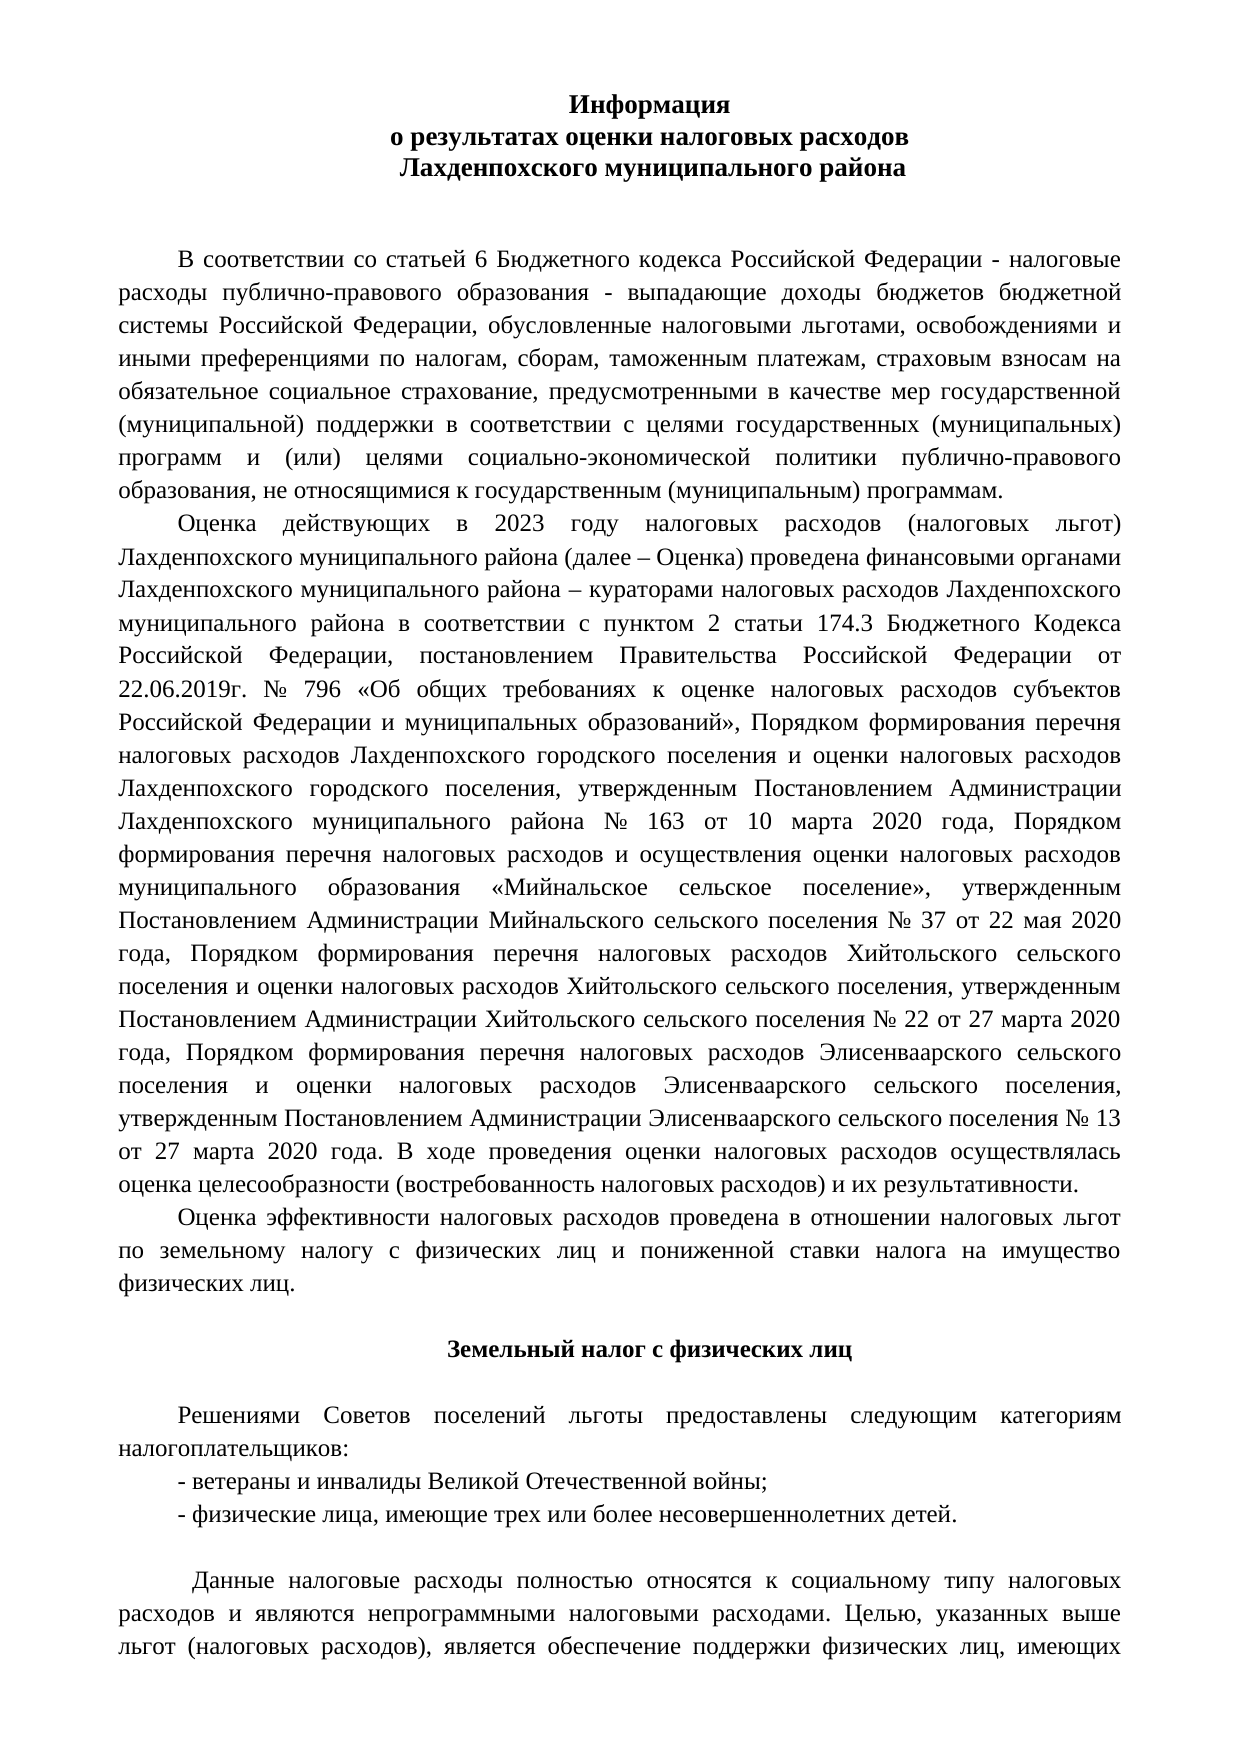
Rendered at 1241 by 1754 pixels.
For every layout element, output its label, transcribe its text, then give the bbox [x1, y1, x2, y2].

text - ветераны и инвалиды Великой Отечественной войны; [118, 1466, 1122, 1495]
text Решениями Советов поселений льготы предоставлены следующим категориям налогоплательщиков: [118, 1400, 1122, 1462]
text Оценка эффективности налоговых расходов проведена в отношении налоговых льгот по земельному налогу с физических лиц и пониженной ставки налога на имущество физических лиц. [118, 1202, 1122, 1297]
text Земельный налог с физических лиц [118, 1334, 1122, 1363]
text Информация [118, 89, 1122, 120]
text Оценка действующих в 2023 году налоговых расходов (налоговых льгот) Лахденпохского муниципального района (далее – Оценка) проведена финансовыми органами Лахденпохского муниципального района – кураторами налоговых расходов Лахденпохского муниципального района в соответствии с пунктом 2 статьи 174.3 Бюджетного Кодекса Российской Федерации, постановлением Правительства Российской Федерации от 22.06.2019г. № 796 «Об общих требованиях к оценке налоговых расходов субъектов Российской Федерации и муниципальных образований», Порядком формирования перечня налоговых расходов Лахденпохского городского поселения и оценки налоговых расходов Лахденпохского городского поселения, утвержденным Постановлением Администрации Лахденпохского муниципального района № 163 от 10 марта 2020 года, Порядком формирования перечня налоговых расходов и осуществления оценки налоговых расходов муниципального образования «Мийнальское сельское поселение», утвержденным Постановлением Администрации Мийнальского сельского поселения № 37 от 22 мая 2020 года, Порядком формирования перечня налоговых расходов Хийтольского сельского поселения и оценки налоговых расходов Хийтольского сельского поселения, утвержденным Постановлением Администрации Хийтольского сельского поселения № 22 от 27 марта 2020 года, Порядком формирования перечня налоговых расходов Элисенваарского сельского поселения и оценки налоговых расходов Элисенваарского сельского поселения, утвержденным Постановлением Администрации Элисенваарского сельского поселения № 13 от 27 марта 2020 года. В ходе проведения оценки налоговых расходов осуществлялась оценка целесообразности (востребованность налоговых расходов) и их результативности. [118, 508, 1122, 1198]
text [118, 1565, 1122, 1660]
text - физические лица, имеющие трех или более несовершеннолетних детей. [118, 1499, 1122, 1528]
text Лахденпохского муниципального района [118, 151, 1122, 182]
text о результатах оценки налоговых расходов [118, 120, 1122, 151]
text В соответствии со статьей 6 Бюджетного кодекса Российской Федерации - налоговые расходы публично-правового образования - выпадающие доходы бюджетов бюджетной системы Российской Федерации, обусловленные налоговыми льготами, освобождениями и иными преференциями по налогам, сборам, таможенным платежам, страховым взносам на обязательное социальное страхование, предусмотренными в качестве мер государственной (муниципальной) поддержки в соответствии с целями государственных (муниципальных) программ и (или) целями социально-экономической политики публично-правового образования, не относящимися к государственным (муниципальным) программам. [118, 244, 1122, 504]
